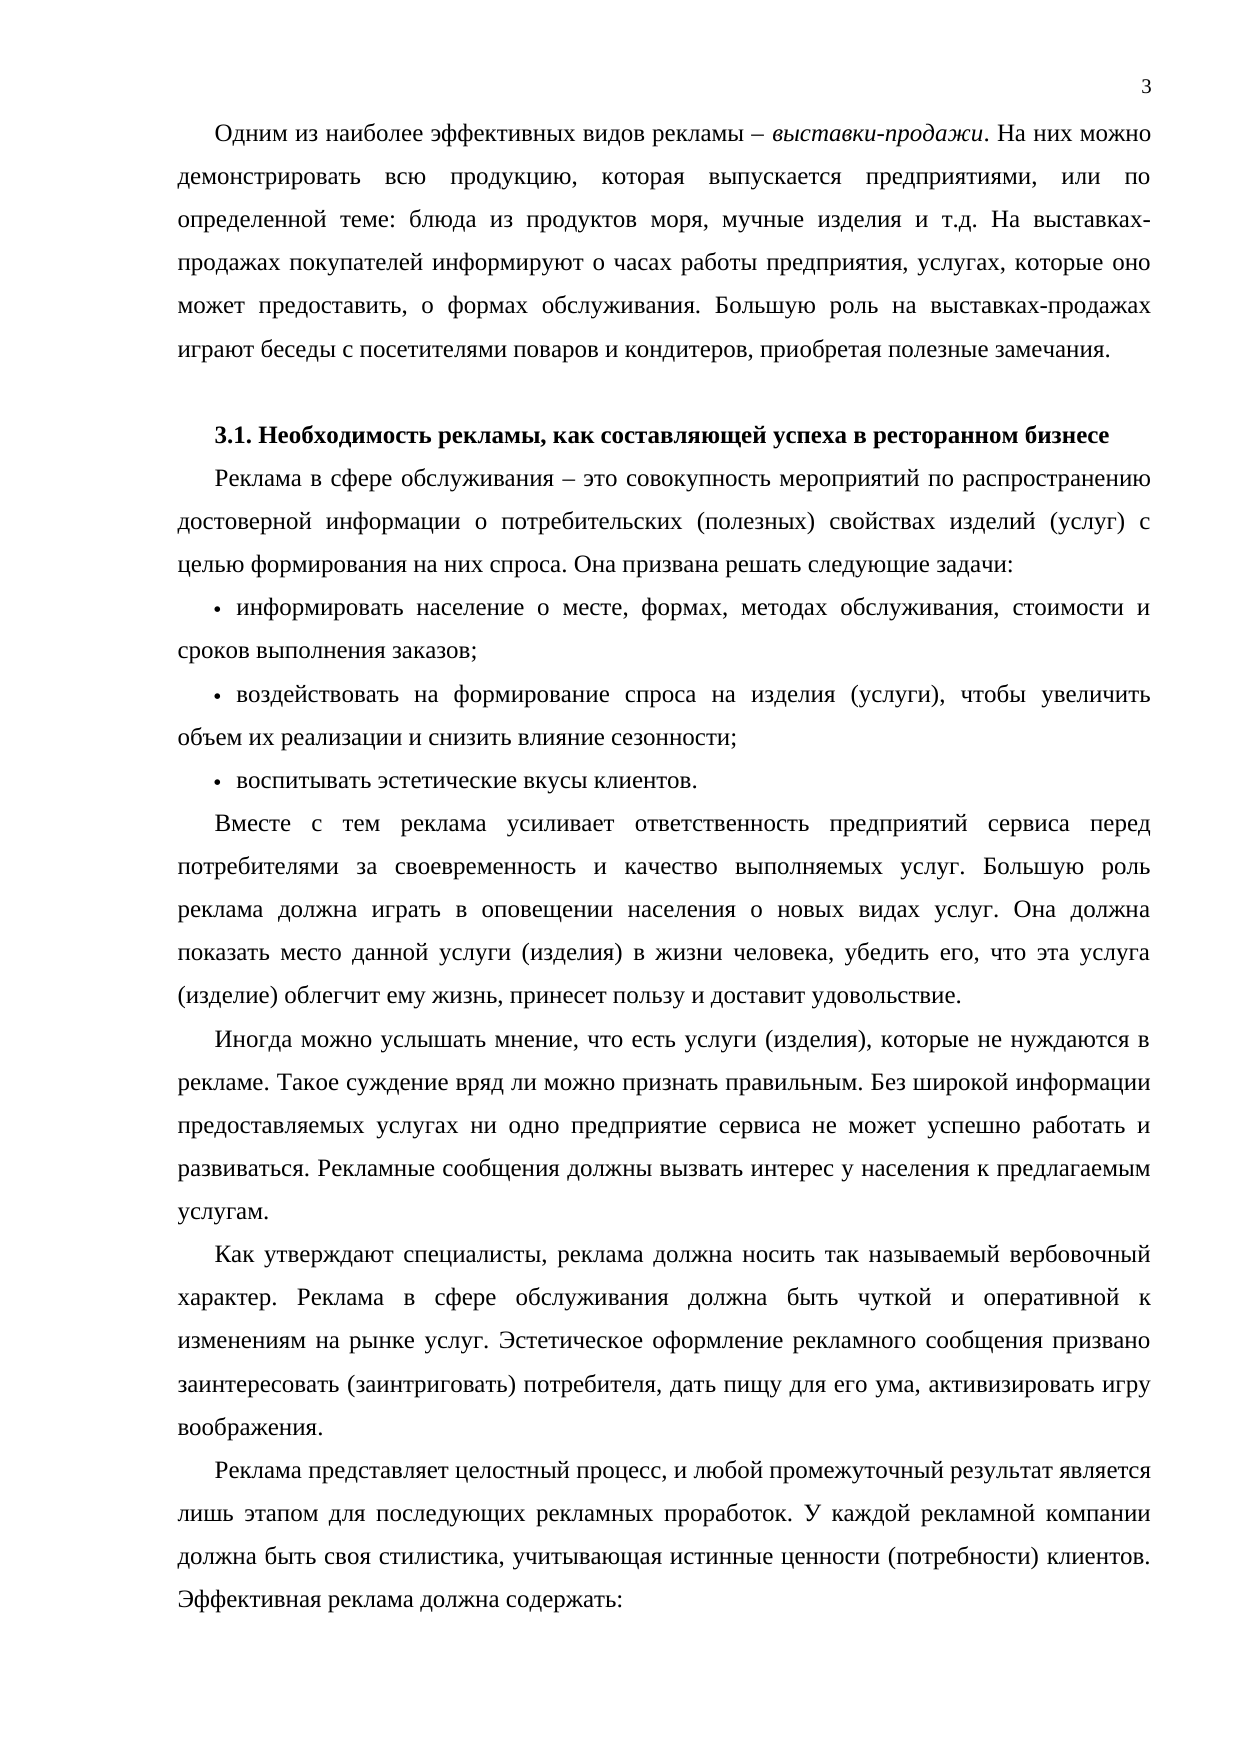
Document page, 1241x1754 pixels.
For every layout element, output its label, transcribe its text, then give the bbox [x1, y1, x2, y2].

text Иногда можно услышать мнение, что есть услуги (изделия), которые не нуждаются в рекламе. Такое суждение вряд ли можно признать правильным. Без широкой информации предоставляемых услугах ни одно предприятие сервиса не может успешно работать и развиваться. Рекламные сообщения должны вызвать интерес у населения к предлагаемым услугам. [177, 1024, 1152, 1225]
list воздействовать на формирование спроса на изделия (услуги), чтобы увеличить объем их реализации и снизить влияние сезонности; [177, 679, 1152, 751]
text 3.1. Необходимость рекламы, как составляющей успеха в ресторанном бизнесе [177, 420, 1152, 449]
text Реклама представляет целостный процесс, и любой промежуточный результат является лишь этапом для последующих рекламных проработок. У каждой рекламной компании должна быть своя стилистика, учитывающая истинные ценности (потребности) клиентов. Эффективная реклама должна содержать: [177, 1455, 1152, 1613]
list воспитывать эстетические вкусы клиентов. [177, 765, 1152, 794]
list информировать население о месте, формах, методах обслуживания, стоимости и сроков выполнения заказов; [177, 592, 1152, 664]
text Вместе с тем реклама усиливает ответственность предприятий сервиса перед потребителями за своевременность и качество выполняемых услуг. Большую роль реклама должна играть в оповещении населения о новых видах услуг. Она должна показать место данной услуги (изделия) в жизни человека, убедить его, что эта услуга (изделие) облегчит ему жизнь, принесет пользу и доставит удовольствие. [177, 808, 1152, 1009]
text Как утверждают специалисты, реклама должна носить так называемый вербовочный характер. Реклама в сфере обслуживания должна быть чуткой и оперативной к изменениям на рынке услуг. Эстетическое оформление рекламного сообщения призвано заинтересовать (заинтриговать) потребителя, дать пищу для его ума, активизировать игру воображения. [177, 1239, 1152, 1441]
text Реклама в сфере обслуживания – это совокупность мероприятий по распространению достоверной информации о потребительских (полезных) свойствах изделий (услуг) с целью формирования на них спроса. Она призвана решать следующие задачи: [177, 463, 1152, 578]
text Одним из наиболее эффективных видов рекламы – выставки-продажи. На них можно демонстрировать всю продукцию, которая выпускается предприятиями, или по определенной теме: блюда из продуктов моря, мучные изделия и т.д. На выставках-продажах покупателей информируют о часах работы предприятия, услугах, которые оно может предоставить, о формах обслуживания. Большую роль на выставках-продажах играют беседы с посетителями поваров и кондитеров, приобретая полезные замечания. [177, 118, 1152, 362]
